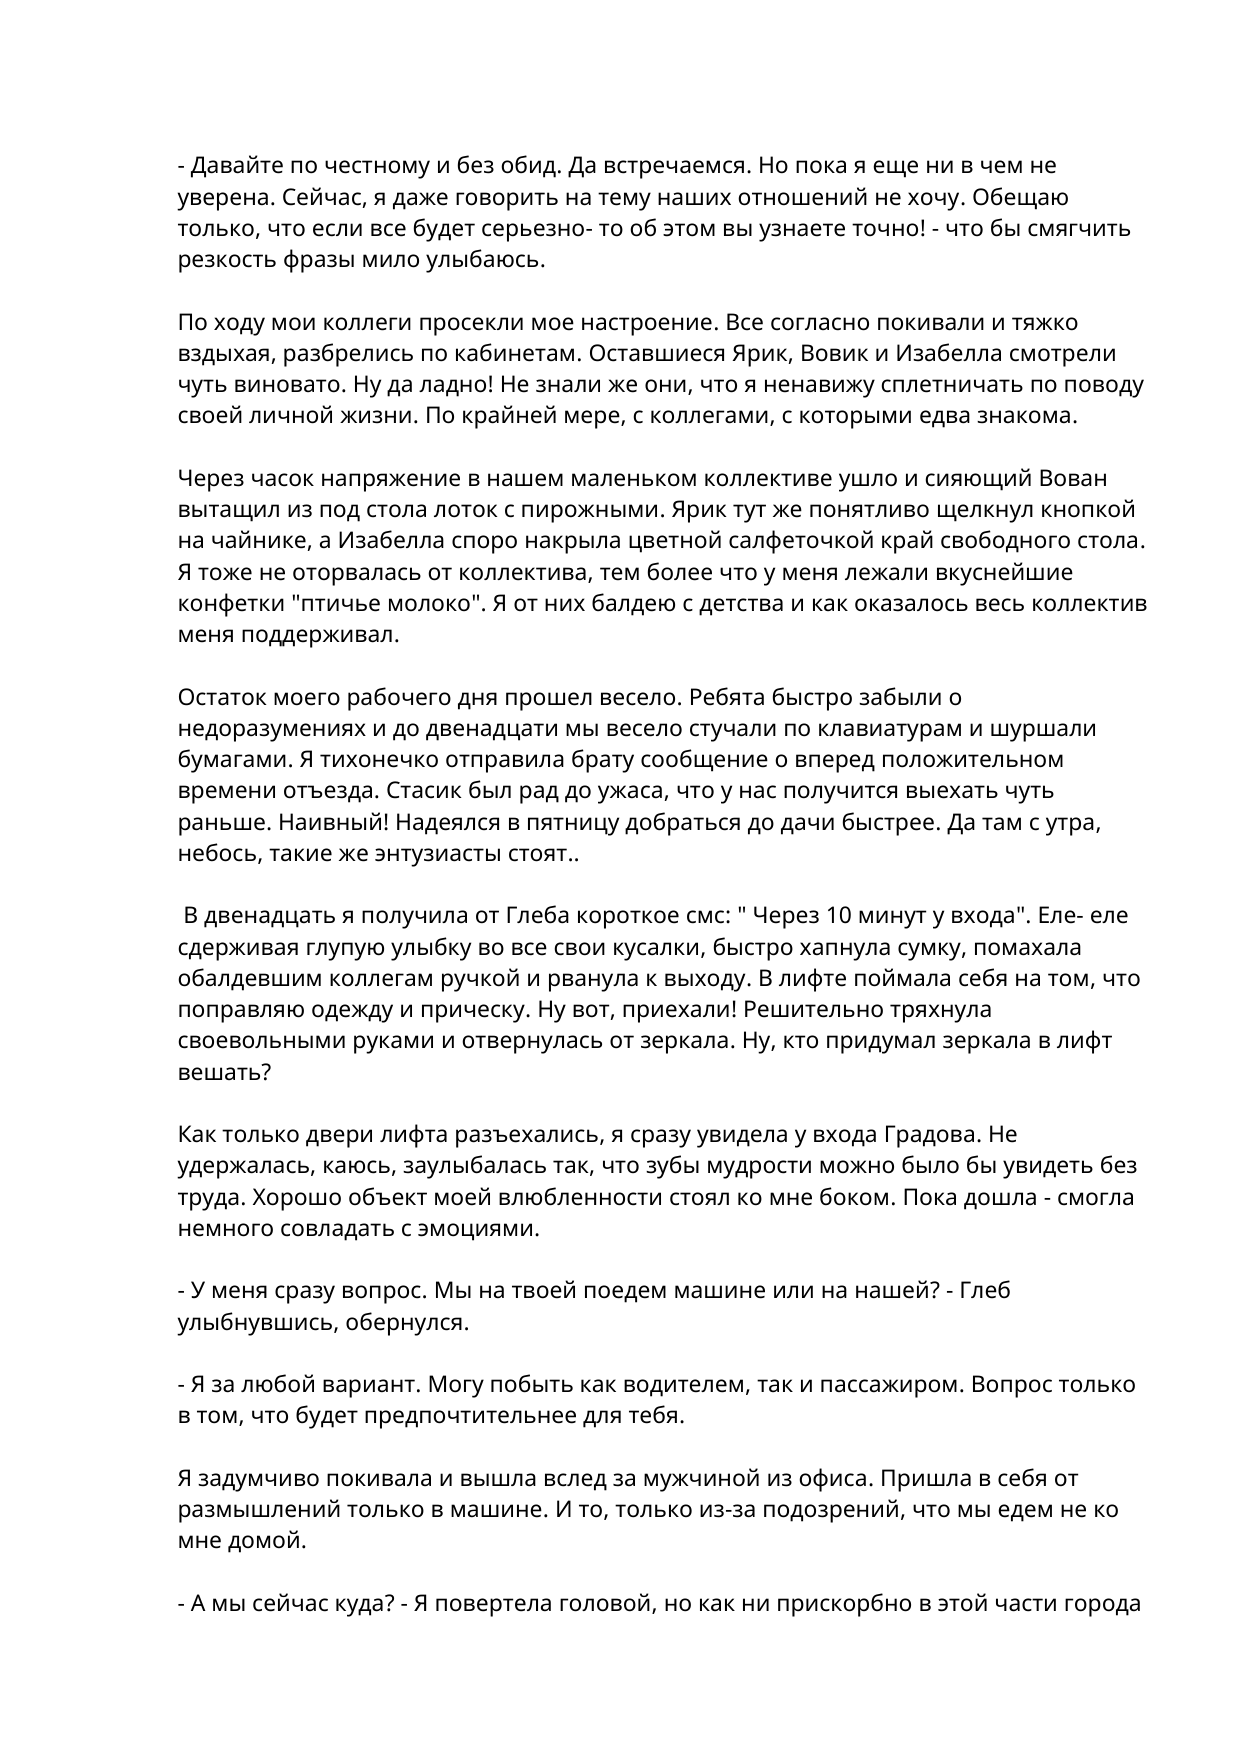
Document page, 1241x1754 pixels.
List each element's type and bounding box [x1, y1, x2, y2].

text [177, 118, 1152, 1618]
